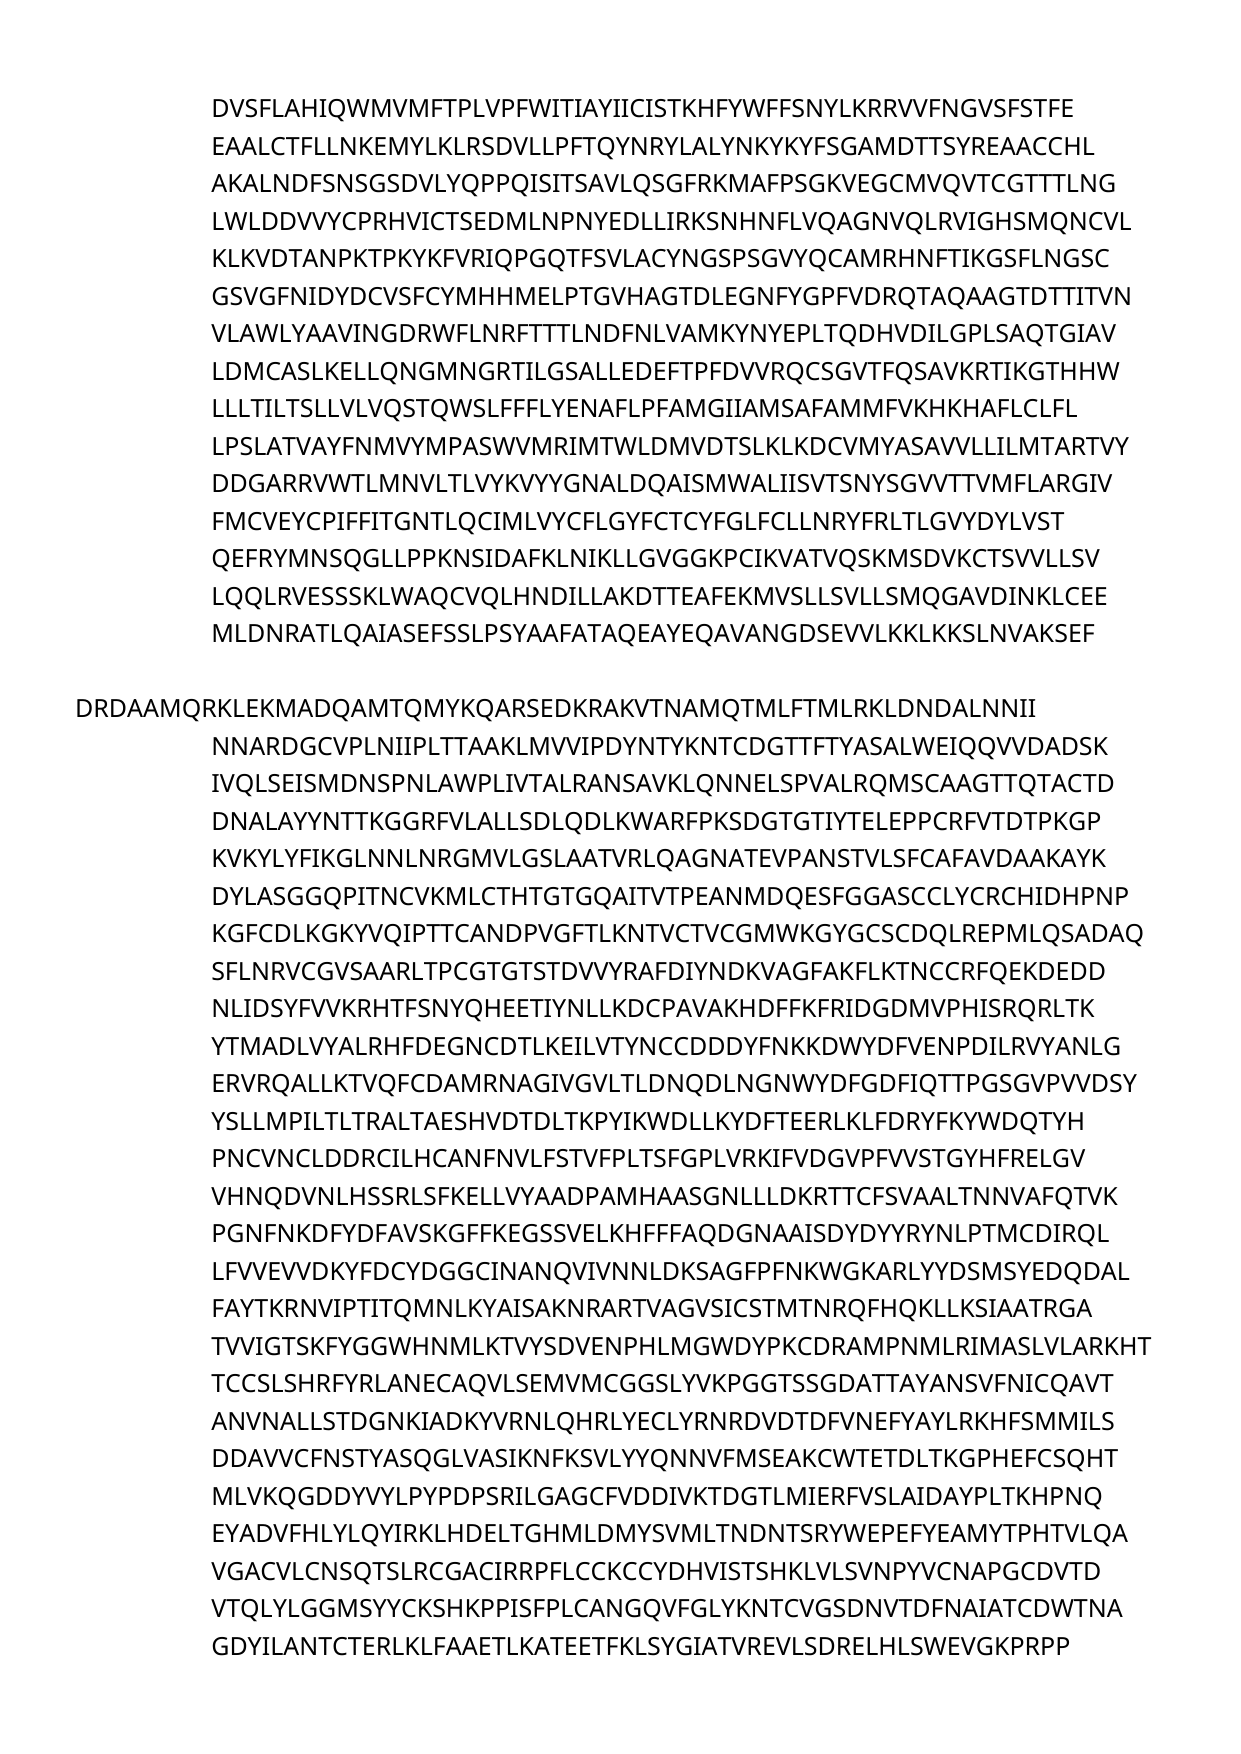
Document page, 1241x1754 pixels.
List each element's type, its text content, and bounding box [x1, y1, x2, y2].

text DYLASGGQPITNCVKMLCTHTGTGQAITVTPEANMDQESFGGASCCLYCRCHIDHPNP [75, 877, 1165, 914]
text DRDAAMQRKLEKMADQAMTQMYKQARSEDKRAKVTNAMQTMLFTMLRKLDNDALNNII [75, 652, 1165, 727]
text DVSFLAHIQWMVMFTPLVPFWITIAYIICISTKHFYWFFSNYLKRRVVFNGVSFSTFE [75, 89, 1165, 127]
text LWLDDVVYCPRHVICTSEDMLNPNYEDLLIRKSNHNFLVQAGNVQLRVIGHSMQNCVL [75, 202, 1165, 239]
text LFVVEVVDKYFDCYDGGCINANQVIVNNLDKSAGFPFNKWGKARLYYDSMSYEDQDAL [75, 1252, 1165, 1289]
text GSVGFNIDYDCVSFCYMHHMELPTGVHAGTDLEGNFYGPFVDRQTAQAAGTDTTITVN [75, 277, 1165, 314]
text TVVIGTSKFYGGWHNMLKTVYSDVENPHLMGWDYPKCDRAMPNMLRIMASLVLARKHT [75, 1327, 1165, 1364]
text SFLNRVCGVSAARLTPCGTGTSTDVVYRAFDIYNDKVAGFAKFLKTNCCRFQEKDEDD [75, 952, 1165, 989]
text LLLTILTSLLVLVQSTQWSLFFFLYENAFLPFAMGIIAMSAFAMMFVKHKHAFLCLFL [75, 389, 1165, 427]
text ERVRQALLKTVQFCDAMRNAGIVGVLTLDNQDLNGNWYDFGDFIQTTPGSGVPVVDSY [75, 1064, 1165, 1102]
text EAALCTFLLNKEMYLKLRSDVLLPFTQYNRYLALYNKYKYFSGAMDTTSYREAACCHL [75, 127, 1165, 164]
text DDGARRVWTLMNVLTLVYKVYYGNALDQAISMWALIISVTSNYSGVVTTVMFLARGIV [75, 464, 1165, 502]
text DNALAYYNTTKGGRFVLALLSDLQDLKWARFPKSDGTGTIYTELEPPCRFVTDTPKGP [75, 802, 1165, 839]
text TCCSLSHRFYRLANECAQVLSEMVMCGGSLYVKPGGTSSGDATTAYANSVFNICQAVT [75, 1364, 1165, 1402]
text LQQLRVESSSKLWAQCVQLHNDILLAKDTTEAFEKMVSLLSVLLSMQGAVDINKLCEE [75, 577, 1165, 614]
text AKALNDFSNSGSDVLYQPPQISITSAVLQSGFRKMAFPSGKVEGCMVQVTCGTTTLNG [75, 164, 1165, 202]
text ANVNALLSTDGNKIADKYVRNLQHRLYECLYRNRDVDTDFVNEFYAYLRKHFSMMILS [75, 1402, 1165, 1439]
text VGACVLCNSQTSLRCGACIRRPFLCCKCCYDHVISTSHKLVLSVNPYVCNAPGCDVTD [75, 1552, 1165, 1589]
text EYADVFHLYLQYIRKLHDELTGHMLDMYSVMLTNDNTSRYWEPEFYEAMYTPHTVLQA [75, 1514, 1165, 1552]
text FMCVEYCPIFFITGNTLQCIMLVYCFLGYFCTCYFGLFCLLNRYFRLTLGVYDYLVST [75, 502, 1165, 539]
text PNCVNCLDDRCILHCANFNVLFSTVFPLTSFGPLVRKIFVDGVPFVVSTGYHFRELGV [75, 1139, 1165, 1177]
text MLDNRATLQAIASEFSSLPSYAAFATAQEAYEQAVANGDSEVVLKKLKKSLNVAKSEF [75, 614, 1165, 652]
text KGFCDLKGKYVQIPTTCANDPVGFTLKNTVCTVCGMWKGYGCSCDQLREPMLQSADAQ [75, 914, 1165, 952]
text NNARDGCVPLNIIPLTTAAKLMVVIPDYNTYKNTCDGTTFTYASALWEIQQVVDADSK [75, 727, 1165, 764]
text KLKVDTANPKTPKYKFVRIQPGQTFSVLACYNGSPSGVYQCAMRHNFTIKGSFLNGSC [75, 239, 1165, 277]
text PGNFNKDFYDFAVSKGFFKEGSSVELKHFFFAQDGNAAISDYDYYRYNLPTMCDIRQL [75, 1214, 1165, 1252]
text LDMCASLKELLQNGMNGRTILGSALLEDEFTPFDVVRQCSGVTFQSAVKRTIKGTHHW [75, 352, 1165, 389]
text LPSLATVAYFNMVYMPASWVMRIMTWLDMVDTSLKLKDCVMYASAVVLLILMTARTVY [75, 427, 1165, 464]
text GDYILANTCTERLKLFAAETLKATEETFKLSYGIATVREVLSDRELHLSWEVGKPRPP [75, 1627, 1165, 1664]
text QEFRYMNSQGLLPPKNSIDAFKLNIKLLGVGGKPCIKVATVQSKMSDVKCTSVVLLSV [75, 539, 1165, 577]
text DDAVVCFNSTYASQGLVASIKNFKSVLYYQNNVFMSEAKCWTETDLTKGPHEFCSQHT [75, 1439, 1165, 1477]
text IVQLSEISMDNSPNLAWPLIVTALRANSAVKLQNNELSPVALRQMSCAAGTTQTACTD [75, 764, 1165, 802]
text YSLLMPILTLTRALTAESHVDTDLTKPYIKWDLLKYDFTEERLKLFDRYFKYWDQTYH [75, 1102, 1165, 1139]
text KVKYLYFIKGLNNLNRGMVLGSLAATVRLQAGNATEVPANSTVLSFCAFAVDAAKAYK [75, 839, 1165, 877]
text VHNQDVNLHSSRLSFKELLVYAADPAMHAASGNLLLDKRTTCFSVAALTNNVAFQTVK [75, 1177, 1165, 1214]
text FAYTKRNVIPTITQMNLKYAISAKNRARTVAGVSICSTMTNRQFHQKLLKSIAATRGA [75, 1289, 1165, 1327]
text VTQLYLGGMSYYCKSHKPPISFPLCANGQVFGLYKNTCVGSDNVTDFNAIATCDWTNA [75, 1589, 1165, 1627]
text YTMADLVYALRHFDEGNCDTLKEILVTYNCCDDDYFNKKDWYDFVENPDILRVYANLG [75, 1027, 1165, 1064]
text MLVKQGDDYVYLPYPDPSRILGAGCFVDDIVKTDGTLMIERFVSLAIDAYPLTKHPNQ [75, 1477, 1165, 1514]
text NLIDSYFVVKRHTFSNYQHEETIYNLLKDCPAVAKHDFFKFRIDGDMVPHISRQRLTK [75, 989, 1165, 1027]
text VLAWLYAAVINGDRWFLNRFTTTLNDFNLVAMKYNYEPLTQDHVDILGPLSAQTGIAV [75, 314, 1165, 352]
